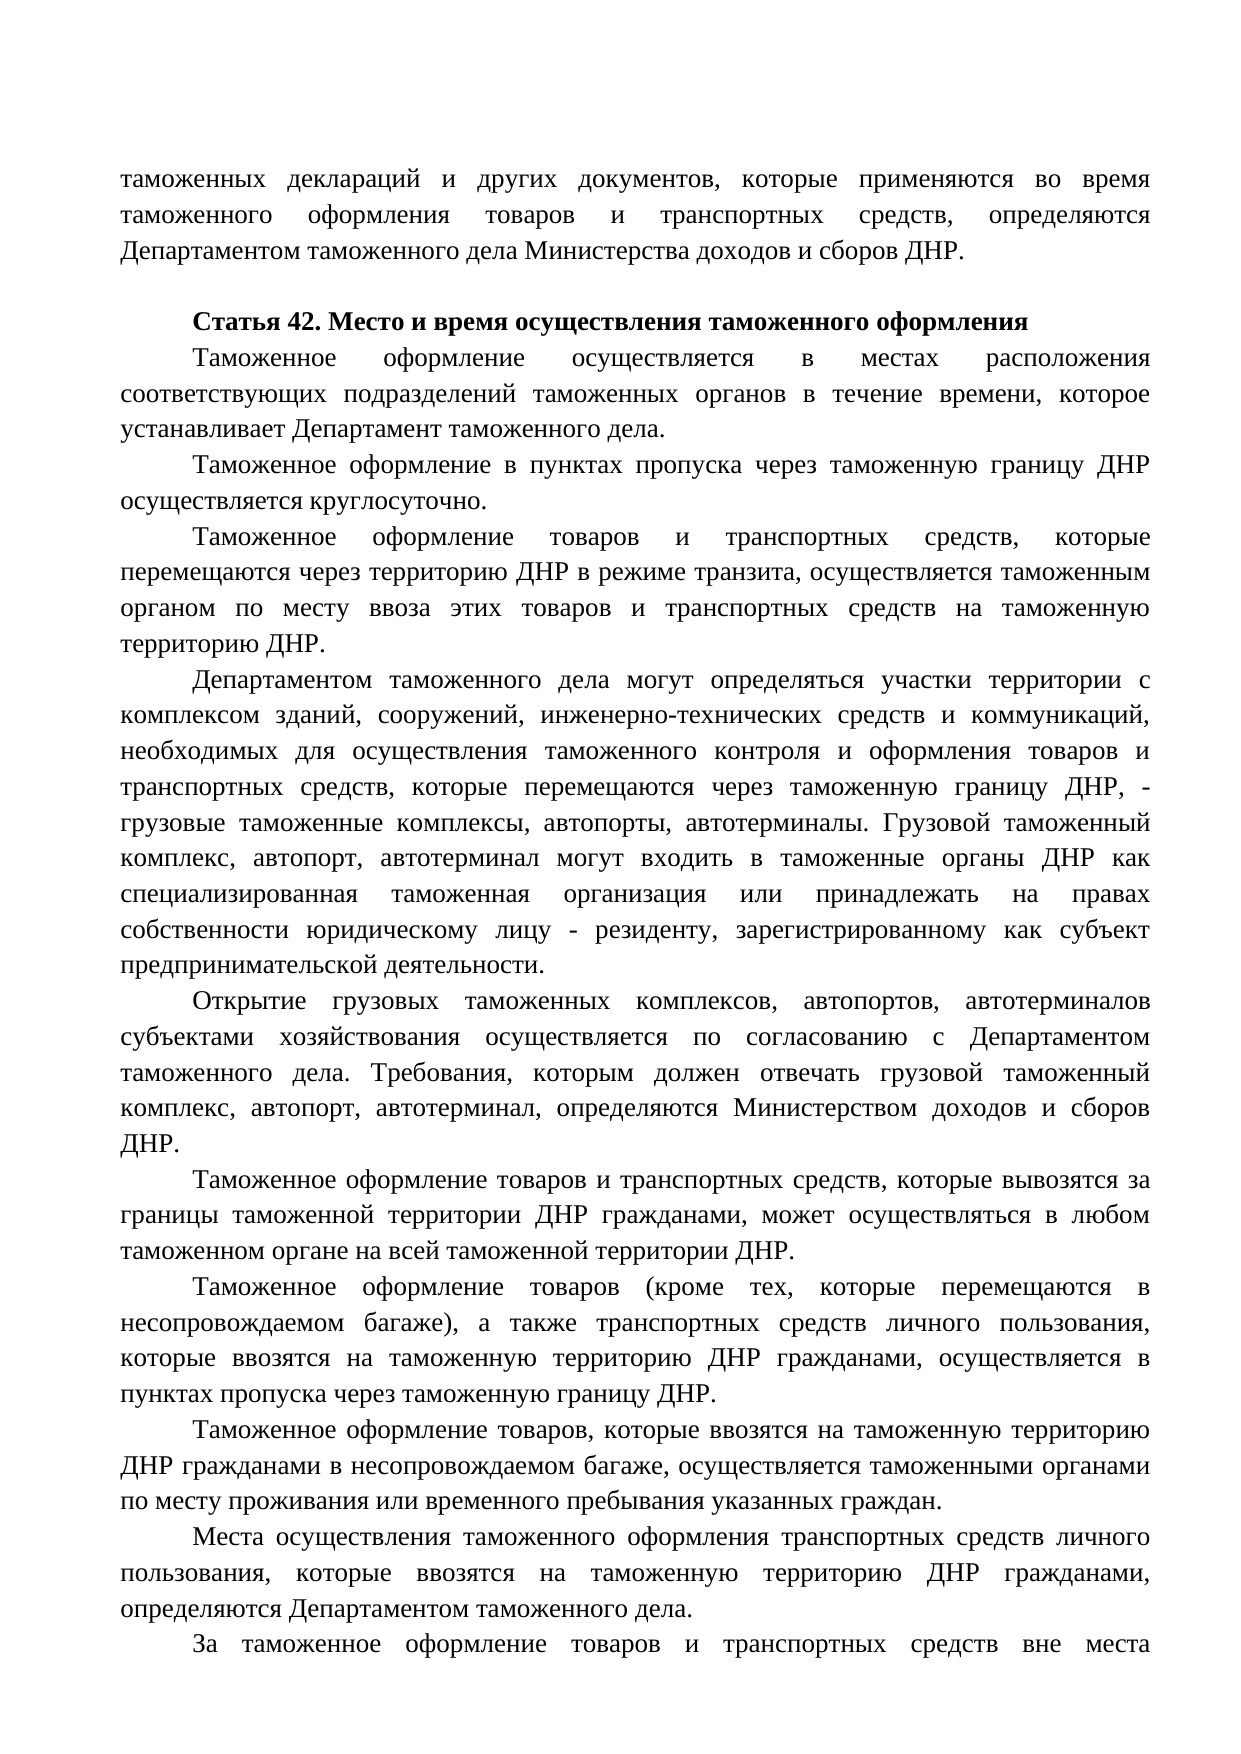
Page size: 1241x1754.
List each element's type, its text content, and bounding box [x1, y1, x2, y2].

text Таможенное оформление осуществляется в местах расположения соответствующих подразделений таможенных органов в течение времени, которое устанавливает Департамент таможенного дела. [120, 341, 1152, 444]
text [120, 1627, 1152, 1658]
text Таможенное оформление товаров (кроме тех, которые перемещаются в несопровождаемом багаже), а также транспортных средств личного пользования, которые ввозятся на таможенную территорию ДНР гражданами, осуществляется в пунктах пропуска через таможенную границу ДНР. [120, 1270, 1152, 1408]
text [120, 162, 1152, 265]
text Департаментом таможенного дела могут определяться участки территории с комплексом зданий, сооружений, инженерно-технических средств и коммуникаций, необходимых для осуществления таможенного контроля и оформления товаров и транспортных средств, которые перемещаются через таможенную границу ДНР, - грузовые таможенные комплексы, автопорты, автотерминалы. Грузовой таможенный комплекс, автопорт, автотерминал могут входить в таможенные органы ДНР как специализированная таможенная организация или принадлежать на правах собственности юридическому лицу - резиденту, зарегистрированному как субъект предпринимательской деятельности. [120, 663, 1152, 980]
text Таможенное оформление товаров и транспортных средств, которые вывозятся за границы таможенной территории ДНР гражданами, может осуществляться в любом таможенном органе на всей таможенной территории ДНР. [120, 1163, 1152, 1266]
text Таможенное оформление товаров, которые ввозятся на таможенную территорию ДНР гражданами в несопровождаемом багаже, осуществляется таможенными органами по месту проживания или временного пребывания указанных граждан. [120, 1413, 1152, 1516]
text Таможенное оформление в пунктах пропуска через таможенную границу ДНР осуществляется круглосуточно. [120, 448, 1152, 515]
text Открытие грузовых таможенных комплексов, автопортов, автотерминалов субъектами хозяйствования осуществляется по согласованию с Департаментом таможенного дела. Требования, которым должен отвечать грузовой таможенный комплекс, автопорт, автотерминал, определяются Министерством доходов и сборов ДНР. [120, 984, 1152, 1158]
text Места осуществления таможенного оформления транспортных средств личного пользования, которые ввозятся на таможенную территорию ДНР гражданами, определяются Департаментом таможенного дела. [120, 1520, 1152, 1623]
text Статья 42. Место и время осуществления таможенного оформления [120, 305, 1152, 337]
text Таможенное оформление товаров и транспортных средств, которые перемещаются через территорию ДНР в режиме транзита, осуществляется таможенным органом по месту ввоза этих товаров и транспортных средств на таможенную территорию ДНР. [120, 520, 1152, 658]
